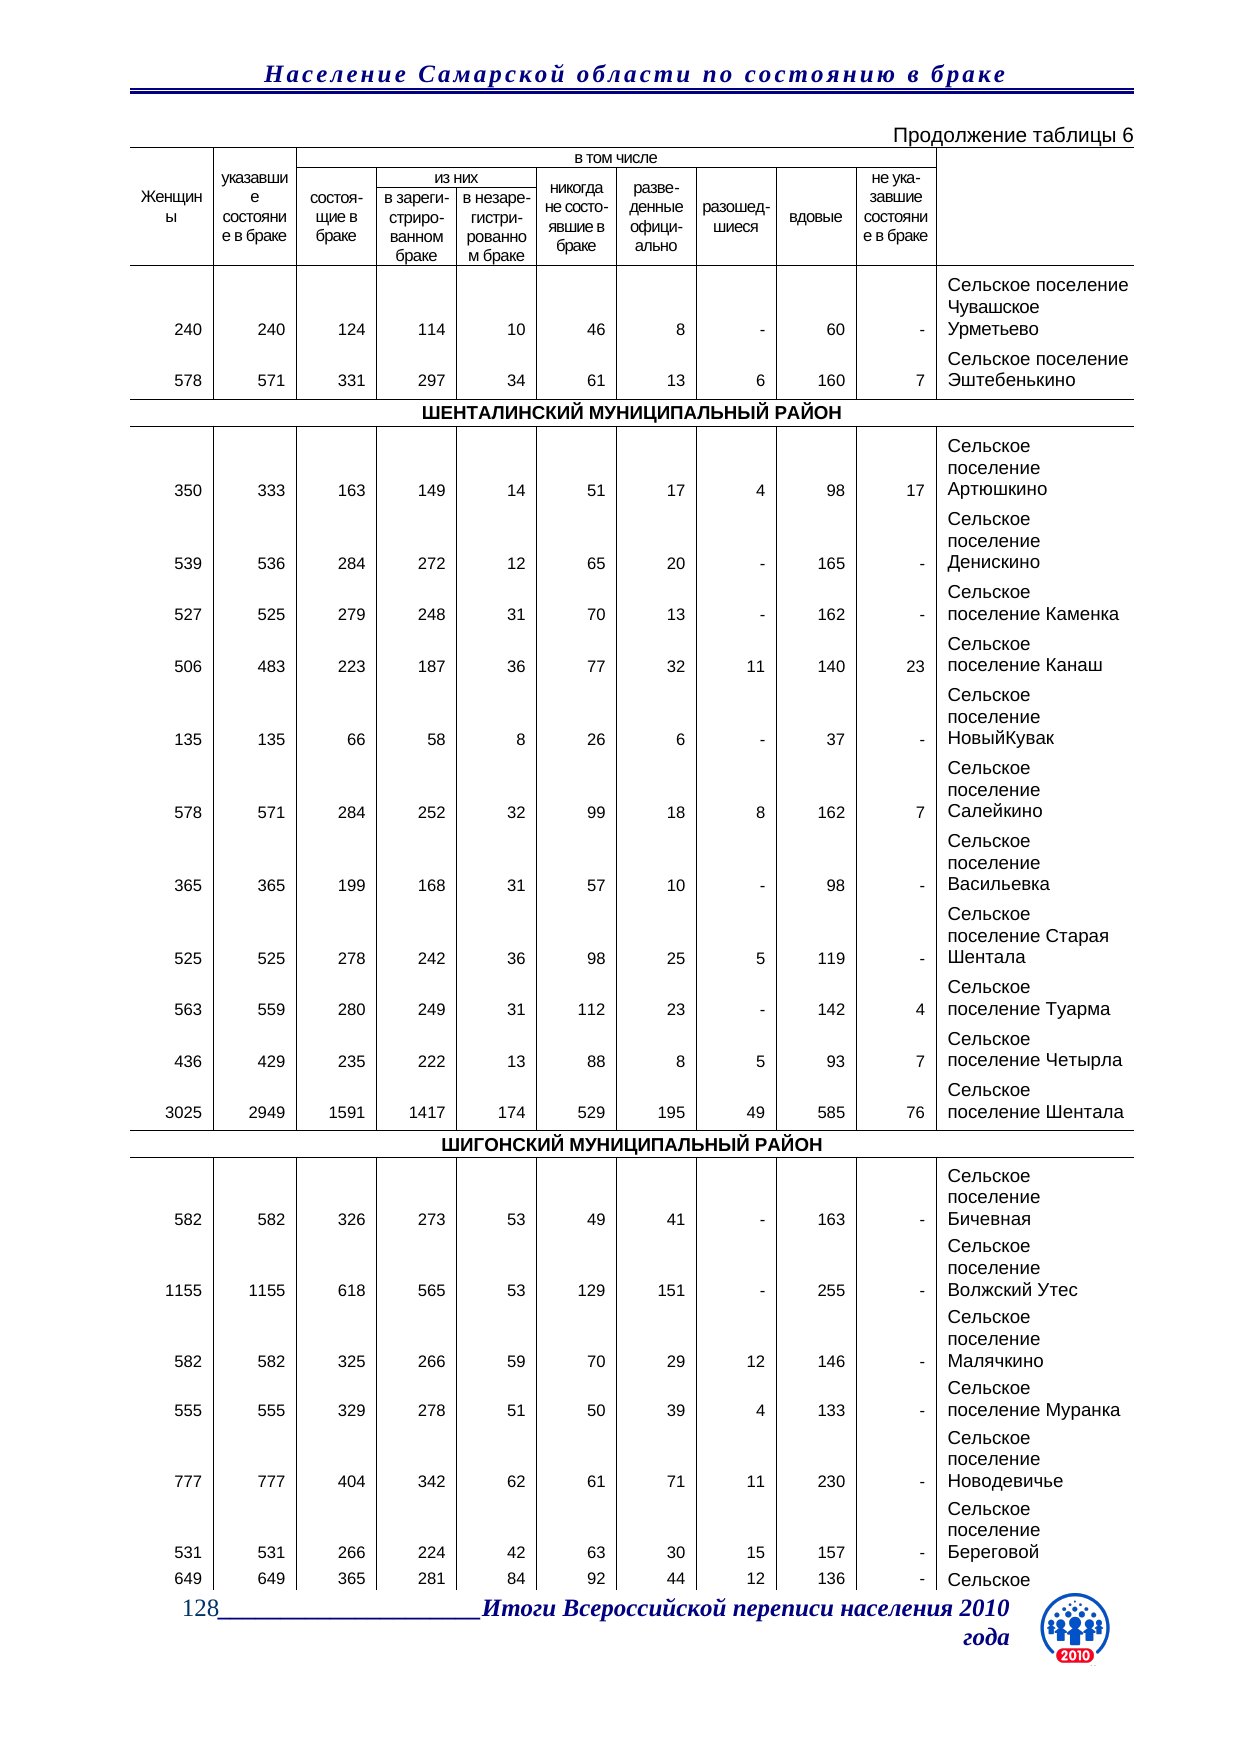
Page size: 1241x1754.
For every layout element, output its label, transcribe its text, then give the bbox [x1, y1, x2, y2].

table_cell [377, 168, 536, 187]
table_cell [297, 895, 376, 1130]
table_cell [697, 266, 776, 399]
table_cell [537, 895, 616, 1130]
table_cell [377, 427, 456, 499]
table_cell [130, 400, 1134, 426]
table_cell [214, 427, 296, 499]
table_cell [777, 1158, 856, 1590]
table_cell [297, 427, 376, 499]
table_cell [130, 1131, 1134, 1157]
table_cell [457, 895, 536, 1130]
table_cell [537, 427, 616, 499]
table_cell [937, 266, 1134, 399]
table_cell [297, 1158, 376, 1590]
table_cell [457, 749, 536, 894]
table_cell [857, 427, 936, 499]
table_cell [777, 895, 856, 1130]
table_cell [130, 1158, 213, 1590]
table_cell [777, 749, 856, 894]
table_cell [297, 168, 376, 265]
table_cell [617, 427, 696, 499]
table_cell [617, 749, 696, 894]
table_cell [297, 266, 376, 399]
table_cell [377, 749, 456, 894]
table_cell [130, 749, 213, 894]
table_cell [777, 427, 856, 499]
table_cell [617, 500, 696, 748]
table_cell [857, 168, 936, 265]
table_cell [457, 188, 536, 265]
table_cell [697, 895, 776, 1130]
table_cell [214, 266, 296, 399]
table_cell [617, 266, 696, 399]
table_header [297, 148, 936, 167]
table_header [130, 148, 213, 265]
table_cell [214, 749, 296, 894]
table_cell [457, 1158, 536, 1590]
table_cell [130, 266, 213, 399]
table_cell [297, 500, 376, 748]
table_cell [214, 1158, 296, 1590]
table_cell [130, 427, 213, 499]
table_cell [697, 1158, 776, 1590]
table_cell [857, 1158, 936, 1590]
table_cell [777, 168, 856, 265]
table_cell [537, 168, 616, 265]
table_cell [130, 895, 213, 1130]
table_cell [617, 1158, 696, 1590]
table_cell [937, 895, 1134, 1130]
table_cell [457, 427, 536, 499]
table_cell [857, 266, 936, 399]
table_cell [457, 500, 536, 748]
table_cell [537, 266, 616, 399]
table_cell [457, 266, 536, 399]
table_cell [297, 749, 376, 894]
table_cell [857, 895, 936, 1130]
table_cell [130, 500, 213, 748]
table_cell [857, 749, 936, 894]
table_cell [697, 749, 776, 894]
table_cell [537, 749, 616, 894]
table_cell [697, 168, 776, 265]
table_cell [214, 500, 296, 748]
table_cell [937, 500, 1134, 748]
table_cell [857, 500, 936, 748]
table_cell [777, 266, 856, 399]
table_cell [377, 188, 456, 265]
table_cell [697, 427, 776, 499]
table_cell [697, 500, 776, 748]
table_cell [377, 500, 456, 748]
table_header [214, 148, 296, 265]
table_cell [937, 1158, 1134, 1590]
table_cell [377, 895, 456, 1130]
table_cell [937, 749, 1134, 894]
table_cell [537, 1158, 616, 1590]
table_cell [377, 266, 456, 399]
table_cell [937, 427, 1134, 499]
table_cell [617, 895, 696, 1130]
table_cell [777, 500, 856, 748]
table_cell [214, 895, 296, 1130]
text Продолжение таблицы 6 [130, 123, 1134, 147]
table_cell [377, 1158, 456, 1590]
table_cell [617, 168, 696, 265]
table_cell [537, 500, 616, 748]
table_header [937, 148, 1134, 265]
